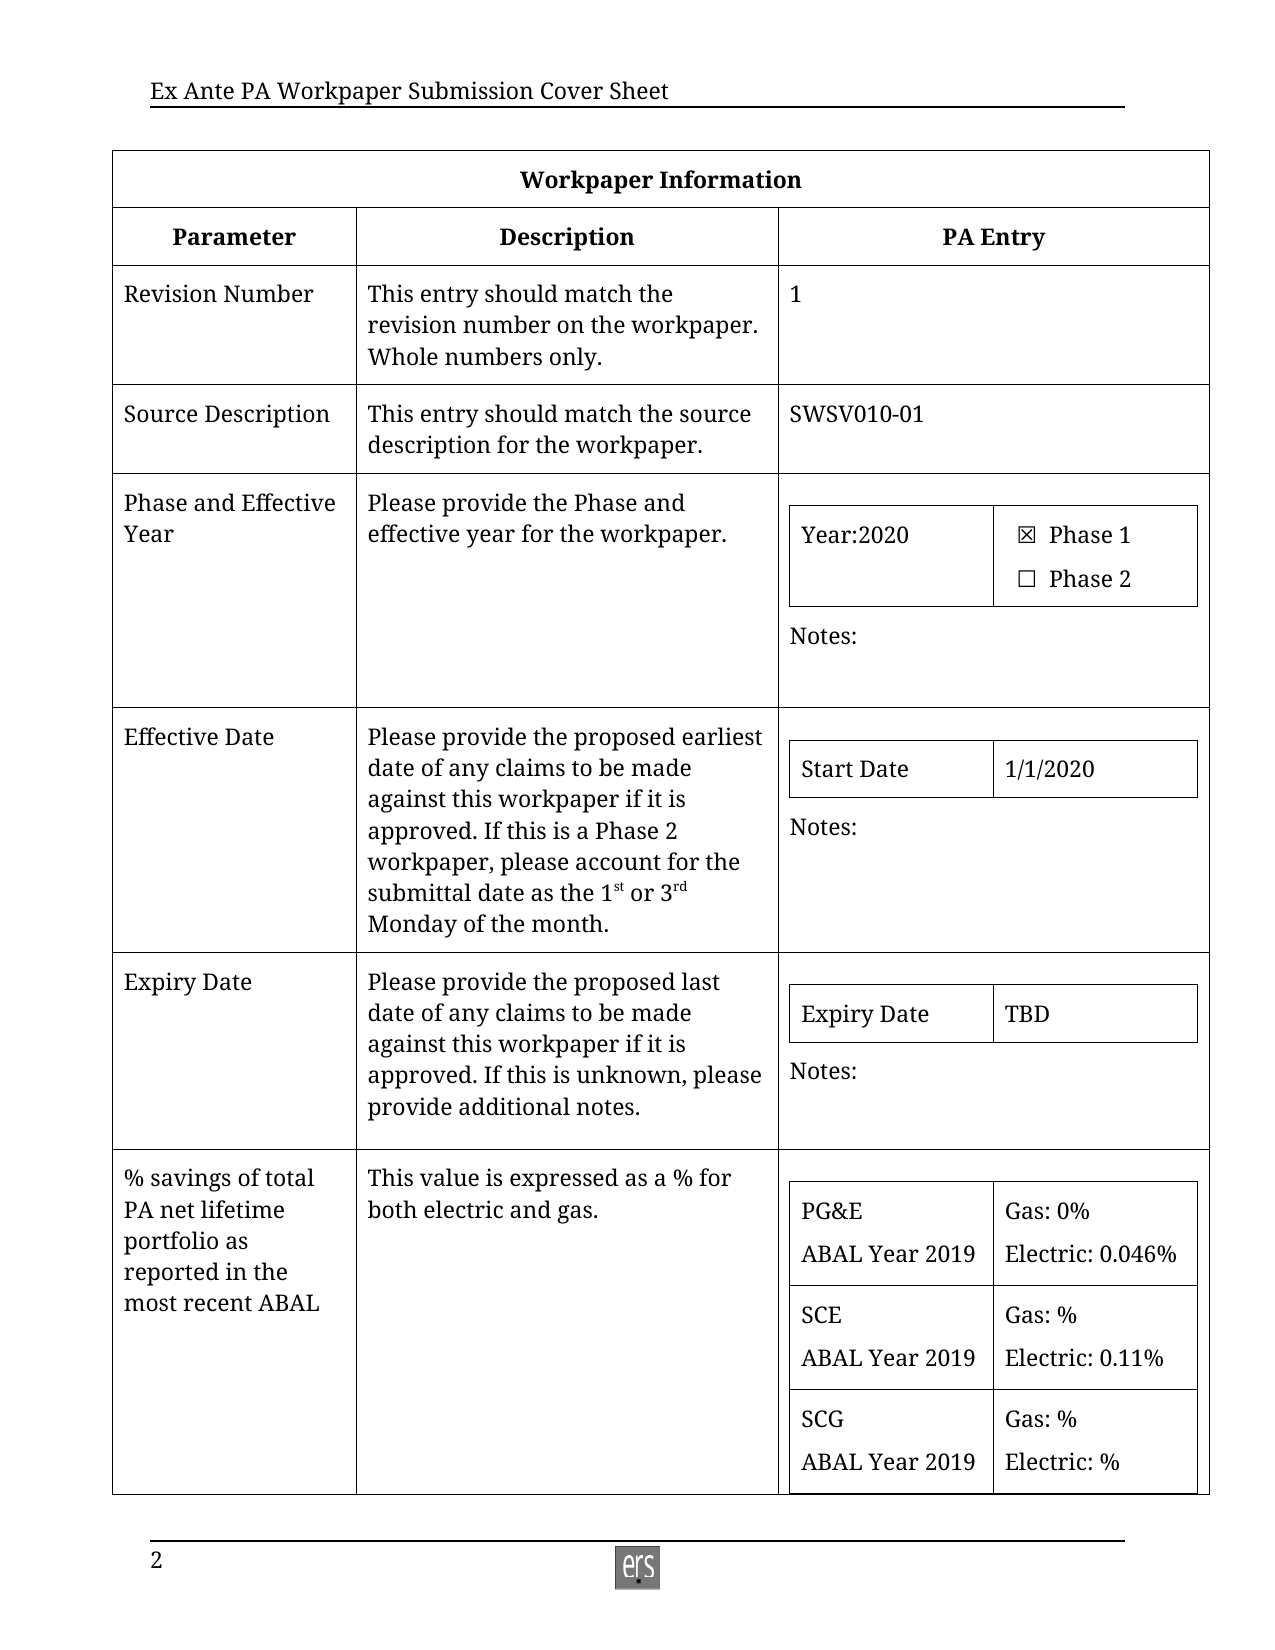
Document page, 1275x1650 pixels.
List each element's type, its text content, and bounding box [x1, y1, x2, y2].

table_cell Notes: [779, 708, 1209, 952]
table_cell Description [357, 208, 778, 264]
table_cell Notes: [779, 1150, 1209, 1494]
table_header Workpaper Information [113, 151, 1209, 207]
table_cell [357, 1150, 778, 1494]
table_cell Notes: [779, 953, 1209, 1149]
table_cell Please provide the proposed last date of any claims to be made against this workpaper if it is approved. If this is unknown, please provide additional notes. [357, 953, 778, 1149]
table_cell Notes: [779, 474, 1209, 707]
table_cell Please provide the proposed earliest date of any claims to be made against this workpaper if it is approved. If this is a Phase 2 workpaper, please account for the submittal date as the 1st or 3rd Monday of the month. [357, 708, 778, 952]
table_cell PA Entry [779, 208, 1209, 264]
table_cell This entry should match the source description for the workpaper. [357, 385, 778, 473]
table_cell Parameter [113, 208, 356, 264]
table_cell 1 [779, 266, 1209, 384]
table_cell SWSV010-01 [779, 385, 1209, 473]
table_cell Phase and Effective Year [113, 474, 356, 707]
table_cell This entry should match the revision number on the workpaper. Whole numbers only. [357, 266, 778, 384]
table_cell Source Description [113, 385, 356, 473]
table_cell Please provide the Phase and effective year for the workpaper. [357, 474, 778, 707]
table_cell Effective Date [113, 708, 356, 952]
table_cell Expiry Date [113, 953, 356, 1149]
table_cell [113, 1150, 356, 1494]
table_cell Revision Number [113, 266, 356, 384]
